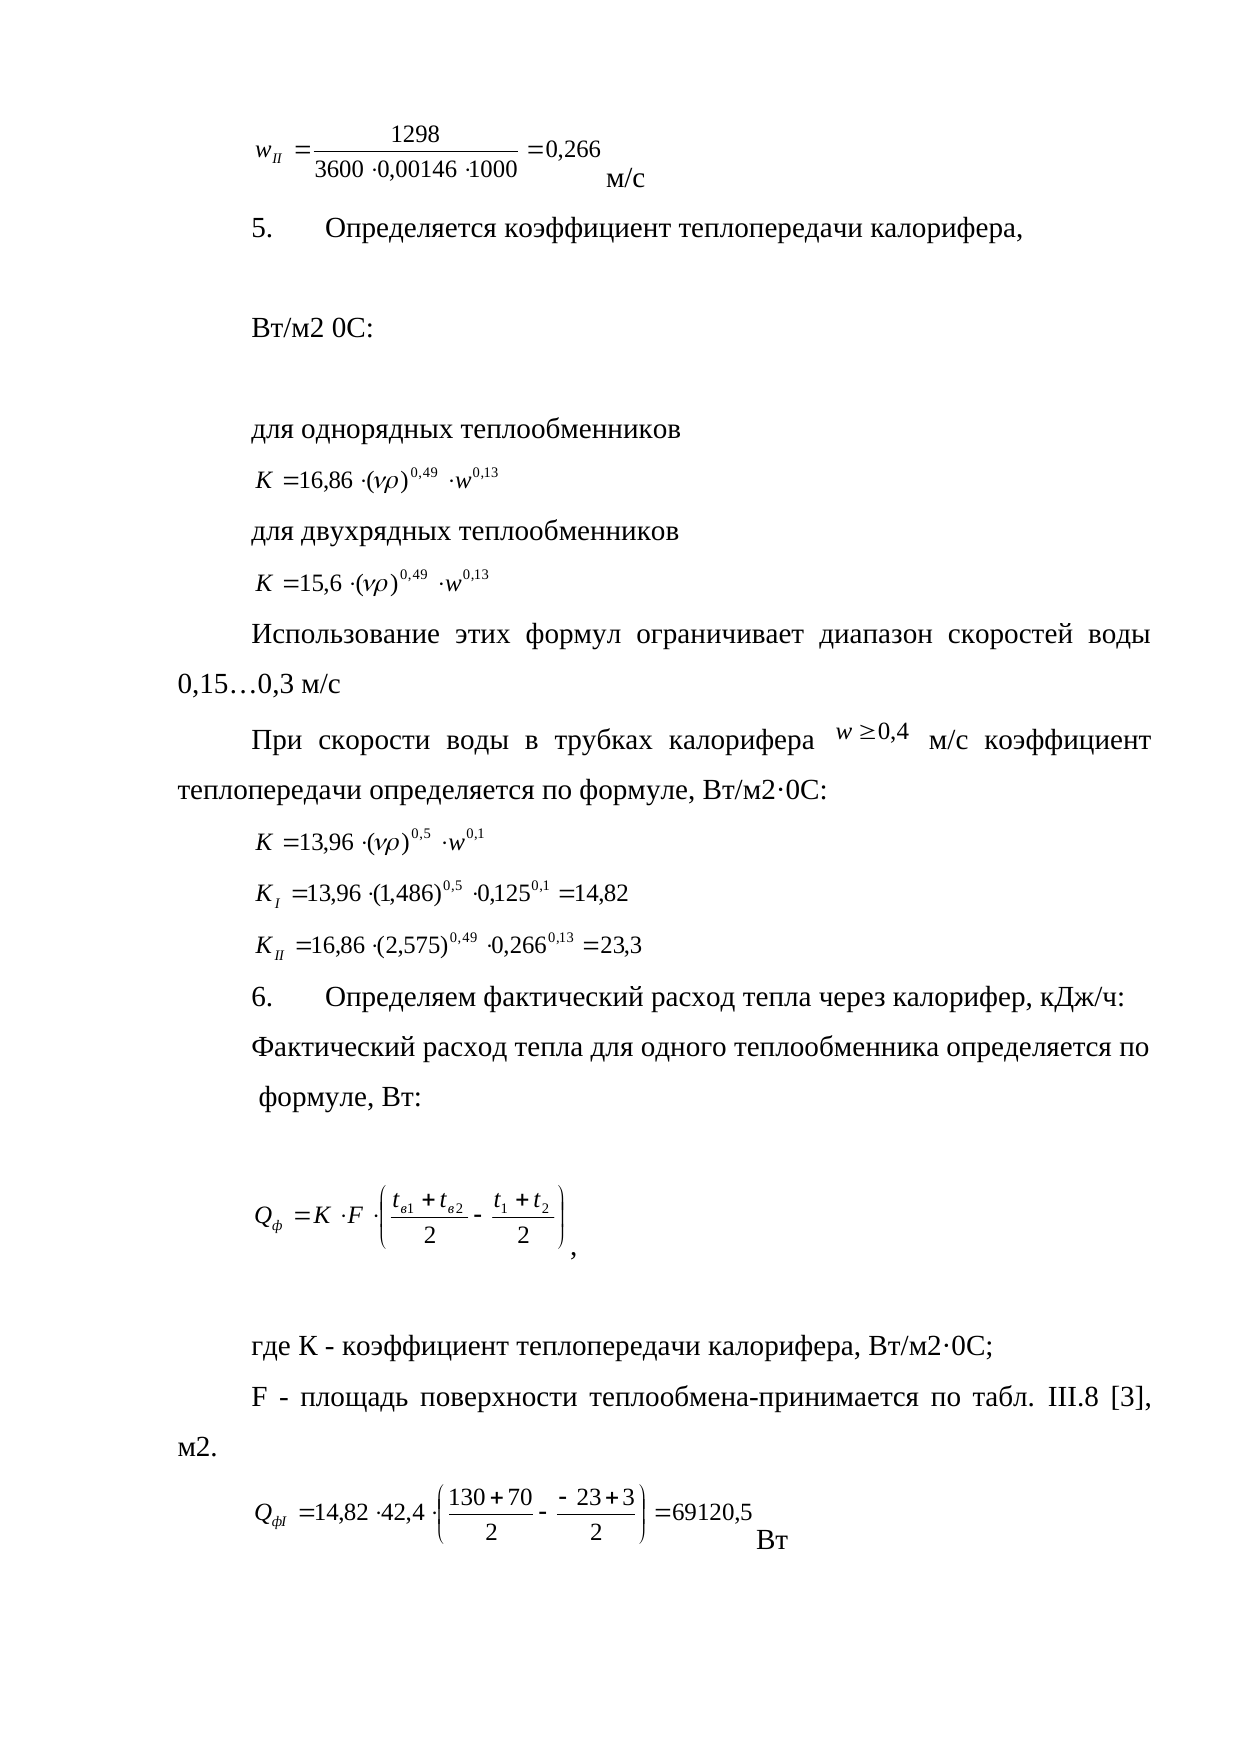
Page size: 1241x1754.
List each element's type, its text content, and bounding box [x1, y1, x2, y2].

text м/с [177, 118, 1152, 193]
text Вт [177, 1479, 1152, 1556]
text При скорости воды в трубках калорифера м/с коэффициент теплопередачи определяется по формуле, Вт/м2·0С: [177, 716, 1152, 806]
list Определяется коэффициент теплопередачи калорифера, [177, 210, 1152, 243]
text F - площадь поверхности теплообмена-принимается по табл. III.8 [3], м2. [177, 1379, 1152, 1462]
text Использование этих формул ограничивает диапазон скоростей воды 0,15…0,3 м/с [177, 616, 1152, 700]
text для двухрядных теплообменников [177, 513, 1152, 547]
text Вт/м2 0С: [177, 311, 1152, 344]
text для однорядных теплообменников [177, 411, 1152, 445]
text Фактический расход тепла для одного теплообменника определяется по [177, 1029, 1152, 1062]
list Определяем фактический расход тепла через калорифер, кДж/ч: [177, 979, 1152, 1012]
text формуле, Вт: [177, 1079, 1152, 1113]
text где К - коэффициент теплопередачи калорифера, Вт/м2·0С; [177, 1328, 1152, 1362]
text , [177, 1180, 1152, 1261]
